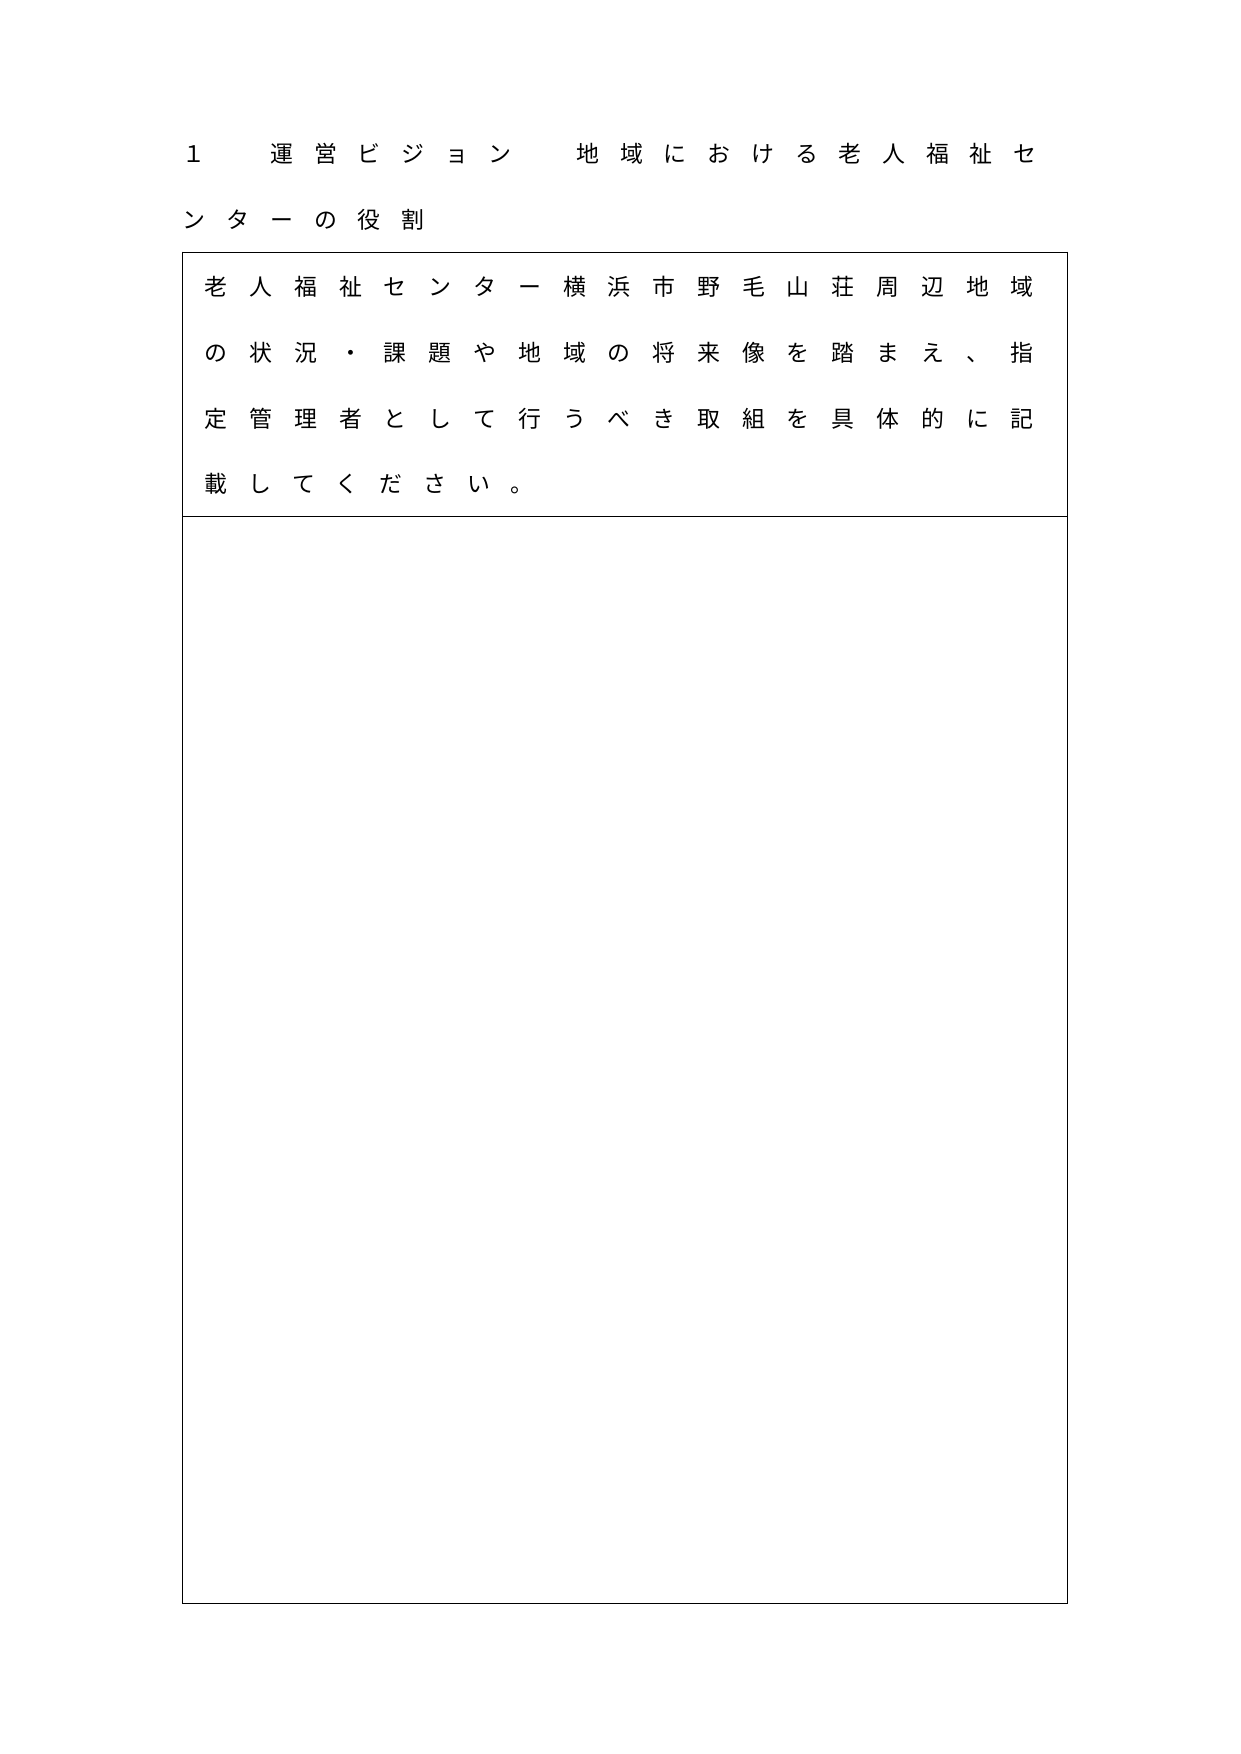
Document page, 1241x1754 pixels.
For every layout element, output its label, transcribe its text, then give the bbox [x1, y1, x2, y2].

table_header 老人福祉センター横浜市野毛山荘周辺地域の状況・課題や地域の将来像を踏まえ、指定管理者として行うべき取組を具体的に記載してください。 [183, 253, 1067, 516]
text １ 運営ビジョン 地域における老人福祉センターの役割 [183, 120, 1058, 252]
table_cell [183, 517, 1067, 1603]
